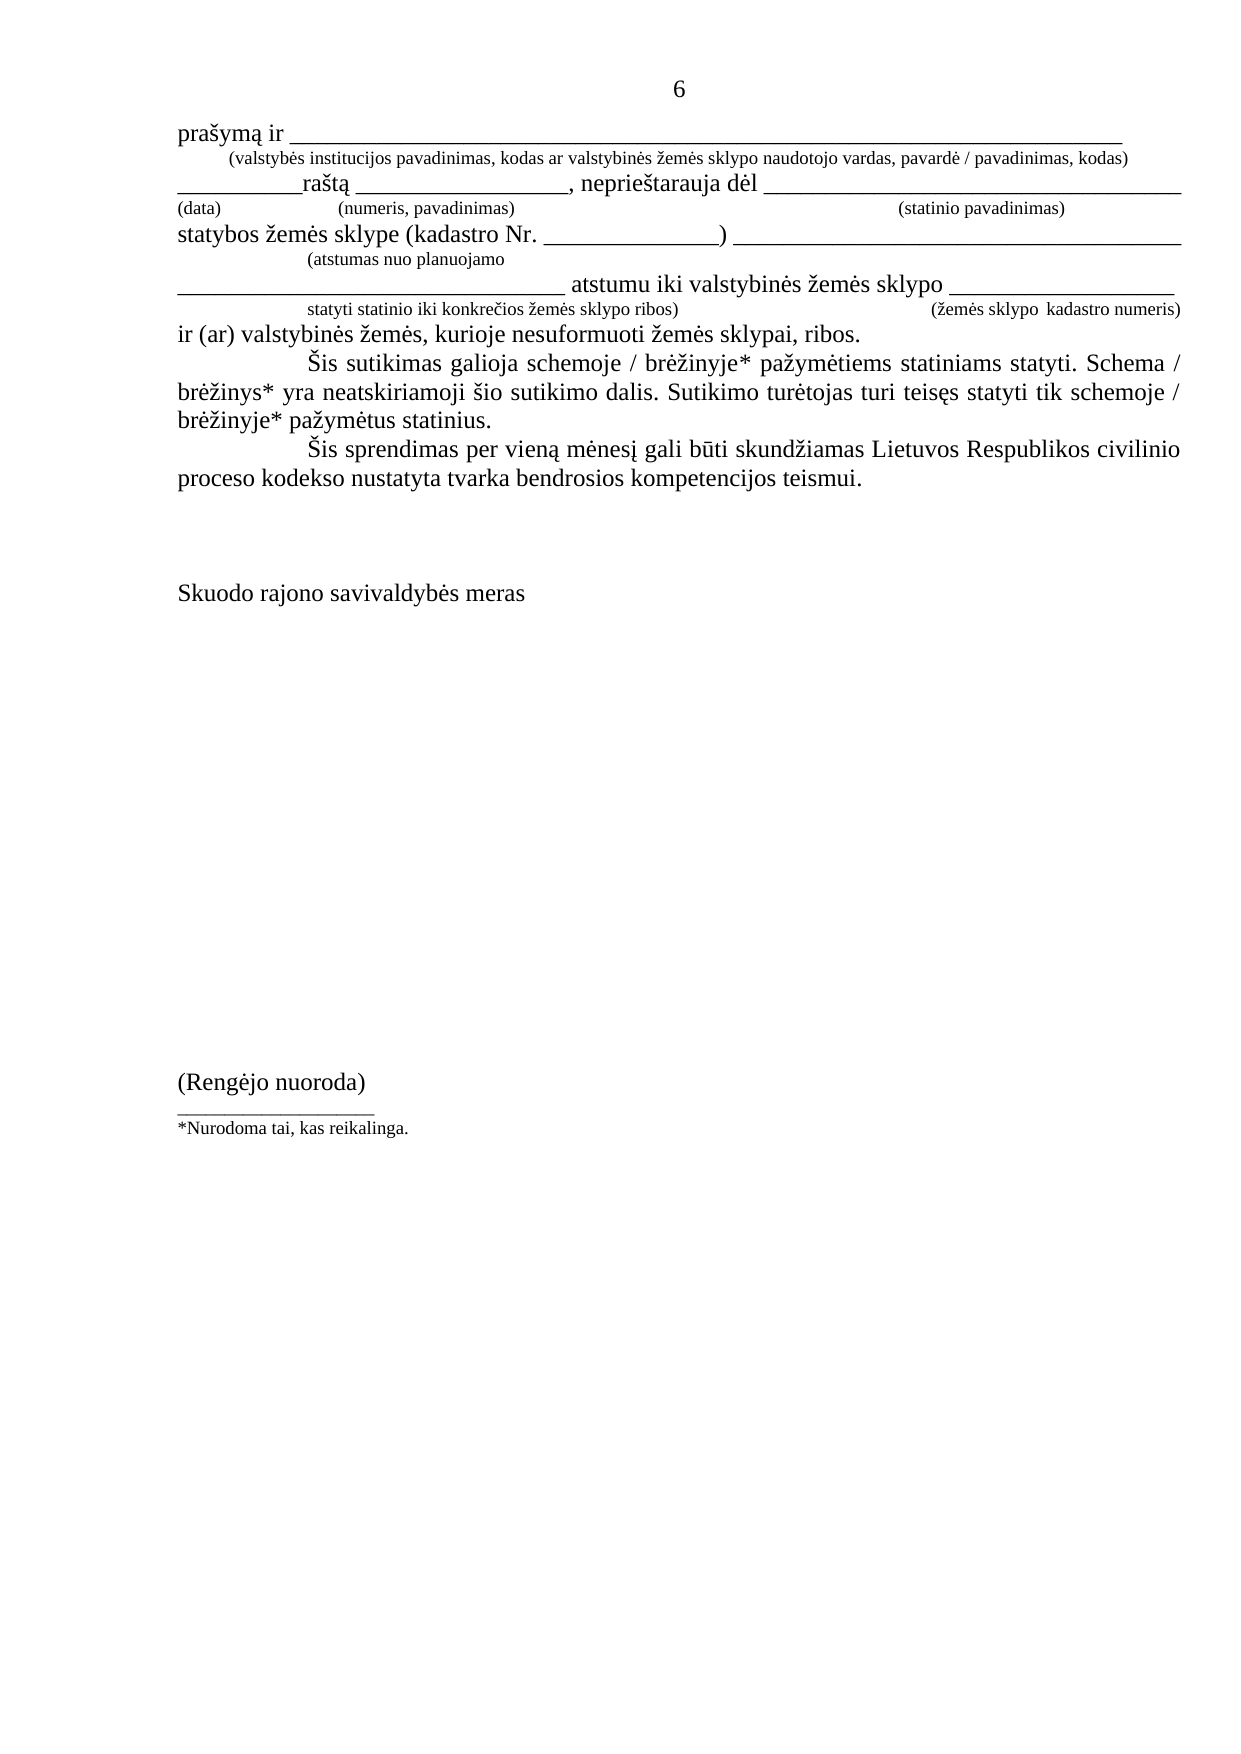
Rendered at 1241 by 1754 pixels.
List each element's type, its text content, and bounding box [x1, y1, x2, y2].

text ir (ar) valstybinės žemės, kurioje nesuformuoti žemės sklypai, ribos. [177, 319, 1181, 348]
text __________raštą _________________, neprieštarauja dėl [177, 168, 1181, 197]
text Šis sprendimas per vieną mėnesį gali būti skundžiamas Lietuvos Respublikos civilinio proceso kodekso nustatyta tvarka bendrosios kompetencijos teismui. [177, 434, 1181, 492]
text Skuodo rajono savivaldybės meras [177, 578, 1181, 607]
text (valstybės institucijos pavadinimas, kodas ar valstybinės žemės sklypo naudotojo vardas, pavardė / pavadinimas, kodas) [177, 147, 1181, 168]
text (atstumas nuo planuojamo [177, 247, 1181, 269]
text _______________________________ atstumu iki valstybinės žemės sklypo __________________ [177, 269, 1181, 298]
text (data) (numeris, pavadinimas) (statinio pavadinimas) [177, 197, 1181, 219]
text statyti statinio iki konkrečios žemės sklypo ribos) (žemės sklypo kadastro numeris) [177, 298, 1181, 319]
text prašymą ir [177, 118, 1181, 147]
text statybos žemės sklype (kadastro Nr. ______________) [177, 219, 1181, 247]
text *Nurodoma tai, kas reikalinga. [177, 1117, 1181, 1139]
text (Rengėjo nuoroda) [177, 1067, 1181, 1096]
text _____________________ [177, 1096, 1181, 1117]
text Šis sutikimas galioja schemoje / brėžinyje* pažymėtiems statiniams statyti. Schema / brėžinys* yra neatskiriamoji šio sutikimo dalis. Sutikimo turėtojas turi teisęs statyti tik schemoje / brėžinyje* pažymėtus statinius. [177, 348, 1181, 434]
